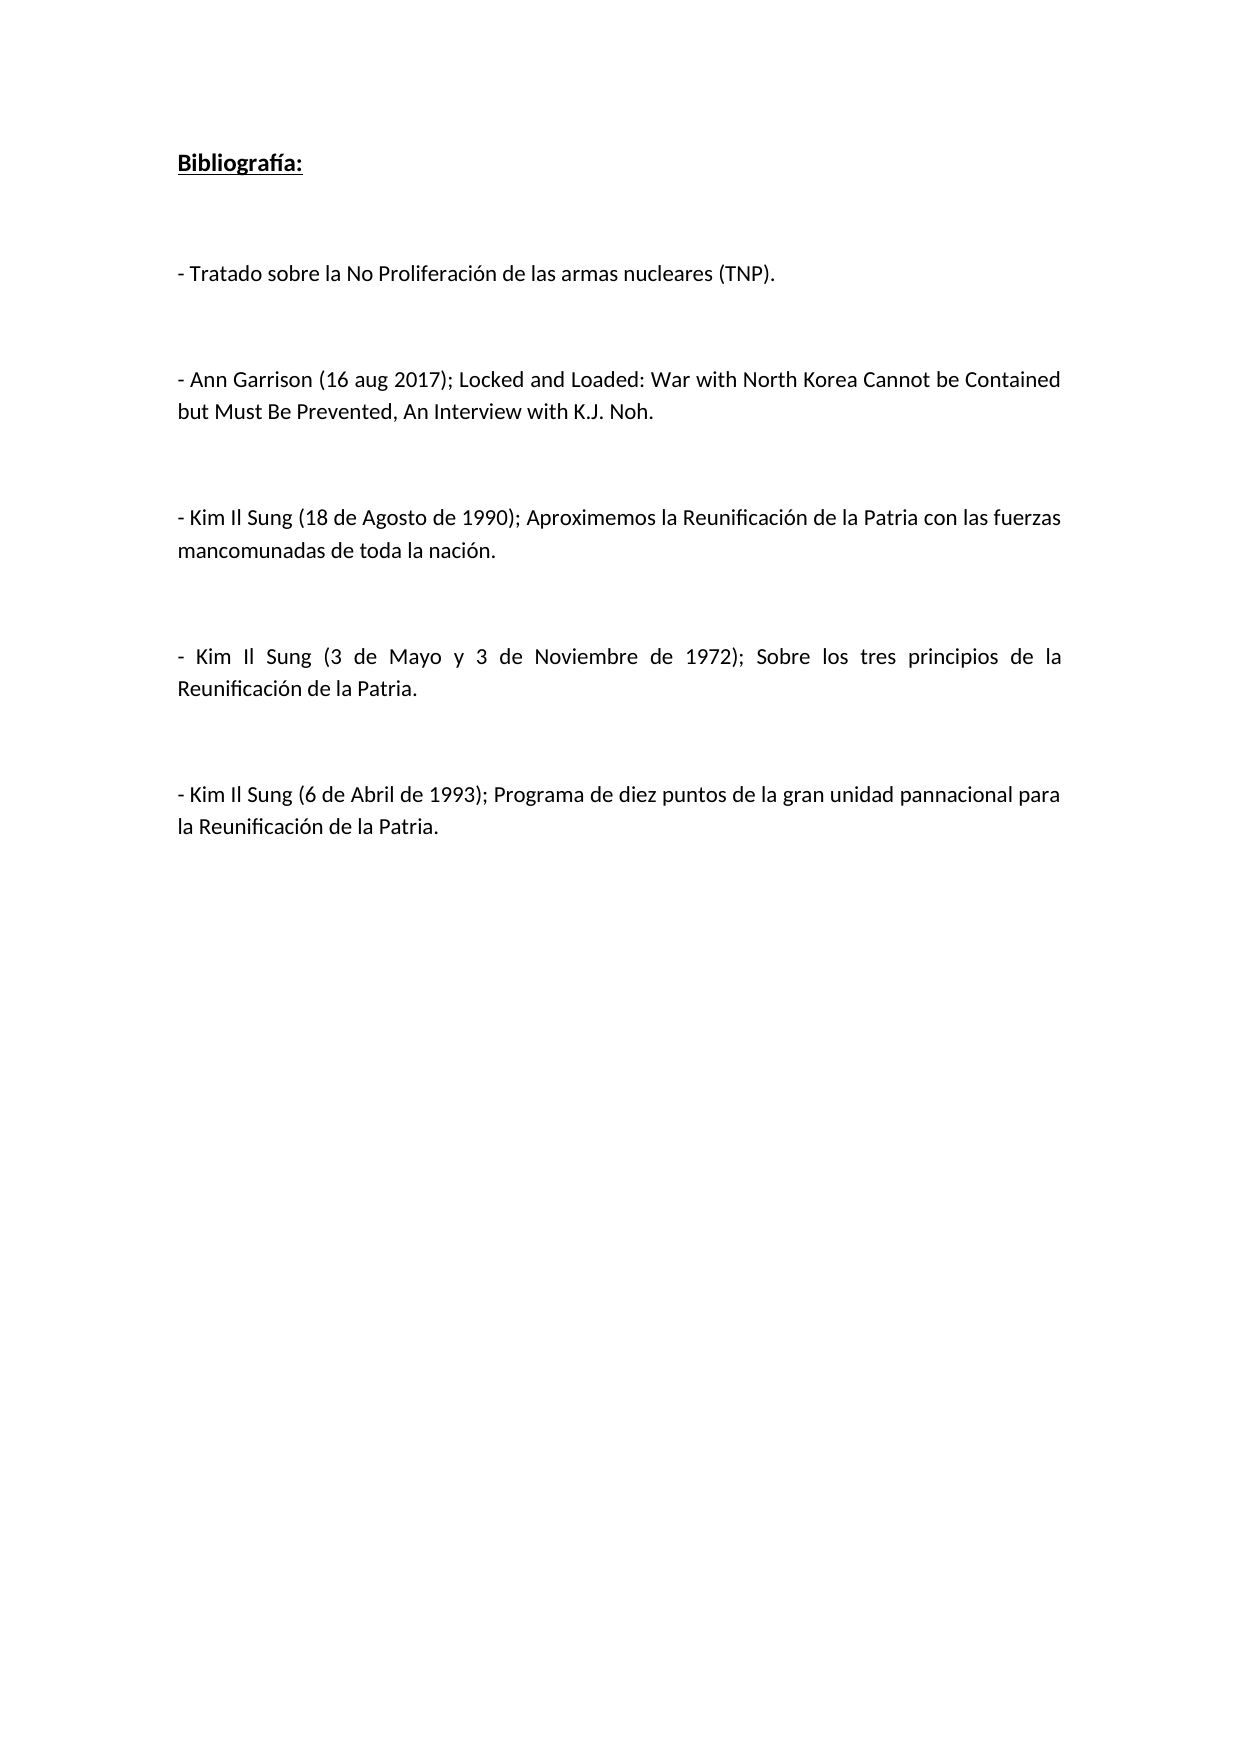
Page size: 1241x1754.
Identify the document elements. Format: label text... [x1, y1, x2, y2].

text - Tratado sobre la No Proliferación de las armas nucleares (TNP). [177, 259, 1063, 287]
text - Ann Garrison (16 aug 2017); Locked and Loaded: War with North Korea Cannot be Contained but Must Be Prevented, An Interview with K.J. Noh. [177, 365, 1063, 426]
text - Kim Il Sung (18 de Agosto de 1990); Aproximemos la Reunificación de la Patria con las fuerzas mancomunadas de toda la nación. [177, 503, 1063, 564]
text - Kim Il Sung (3 de Mayo y 3 de Noviembre de 1972); Sobre los tres principios de la Reunificación de la Patria. [177, 642, 1063, 702]
text - Kim Il Sung (6 de Abril de 1993); Programa de diez puntos de la gran unidad pannacional para la Reunificación de la Patria. [177, 780, 1063, 840]
text Bibliografía: [177, 148, 1063, 178]
